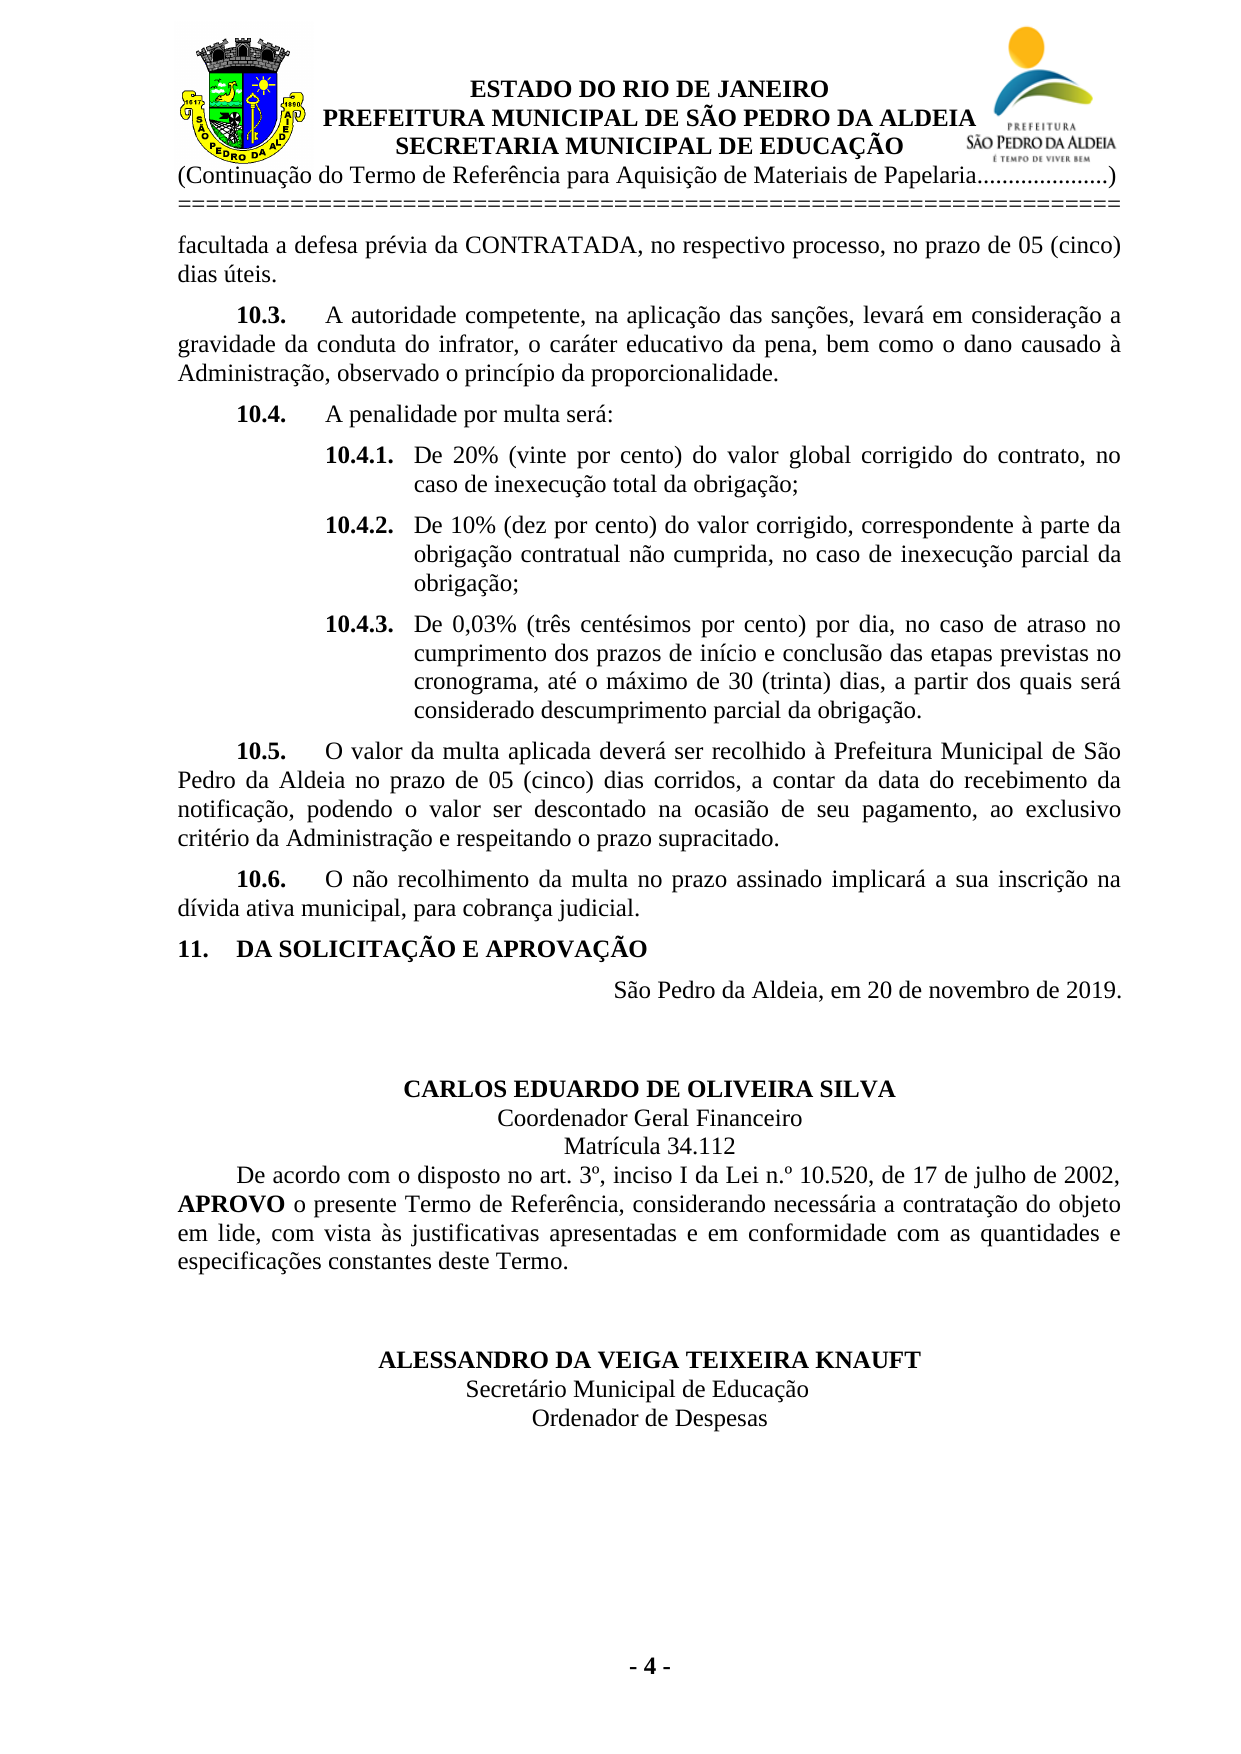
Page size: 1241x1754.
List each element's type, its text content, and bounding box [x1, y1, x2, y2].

text Coordenador Geral Financeiro [177, 1103, 1122, 1131]
text De acordo com o disposto no art. 3º, inciso I da Lei n.º 10.520, de 17 de julho de 2002, APROVO o presente Termo de Referência, considerando necessária a contratação do objeto em lide, com vista às justificativas apresentadas e em conformidade com as quantidades e especificações constantes deste Termo. [177, 1160, 1122, 1275]
text DA SOLICITAÇÃO E APROVAÇÃO [177, 934, 1122, 963]
text Secretário Municipal de Educação [177, 1374, 1122, 1403]
list De 20% (vinte por cento) do valor global corrigido do contrato, no caso de inexecução total da obrigação; [325, 440, 1122, 498]
text ALESSANDRO DA VEIGA TEIXEIRA KNAUFT [177, 1345, 1122, 1374]
list A penalidade por multa será: [177, 399, 1122, 428]
list De 10% (dez por cento) do valor corrigido, correspondente à parte da obrigação contratual não cumprida, no caso de inexecução parcial da obrigação; [325, 510, 1122, 596]
list A autoridade competente, na aplicação das sanções, levará em consideração a gravidade da conduta do infrator, o caráter educativo da pena, bem como o dano causado à Administração, observado o princípio da proporcionalidade. [177, 300, 1122, 386]
list O não recolhimento da multa no prazo assinado implicará a sua inscrição na dívida ativa municipal, para cobrança judicial. [177, 864, 1122, 921]
text Matrícula 34.112 [177, 1131, 1122, 1160]
text São Pedro da Aldeia, em 20 de novembro de 2019. [177, 975, 1122, 1004]
text CARLOS EDUARDO DE OLIVEIRA SILVA [177, 1074, 1122, 1103]
text Ordenador de Despesas [177, 1403, 1122, 1431]
list O valor da multa aplicada deverá ser recolhido à Prefeitura Municipal de São Pedro da Aldeia no prazo de 05 (cinco) dias corridos, a contar da data do recebimento da notificação, podendo o valor ser descontado na ocasião de seu pagamento, ao exclusivo critério da Administração e respeitando o prazo supracitado. [177, 736, 1122, 851]
picture [173, 21, 314, 172]
picture [939, 21, 1130, 179]
list De 0,03% (três centésimos por cento) por dia, no caso de atraso no cumprimento dos prazos de início e conclusão das etapas previstas no cronograma, até o máximo de 30 (trinta) dias, a partir dos quais será considerado descumprimento parcial da obrigação. [325, 609, 1122, 724]
